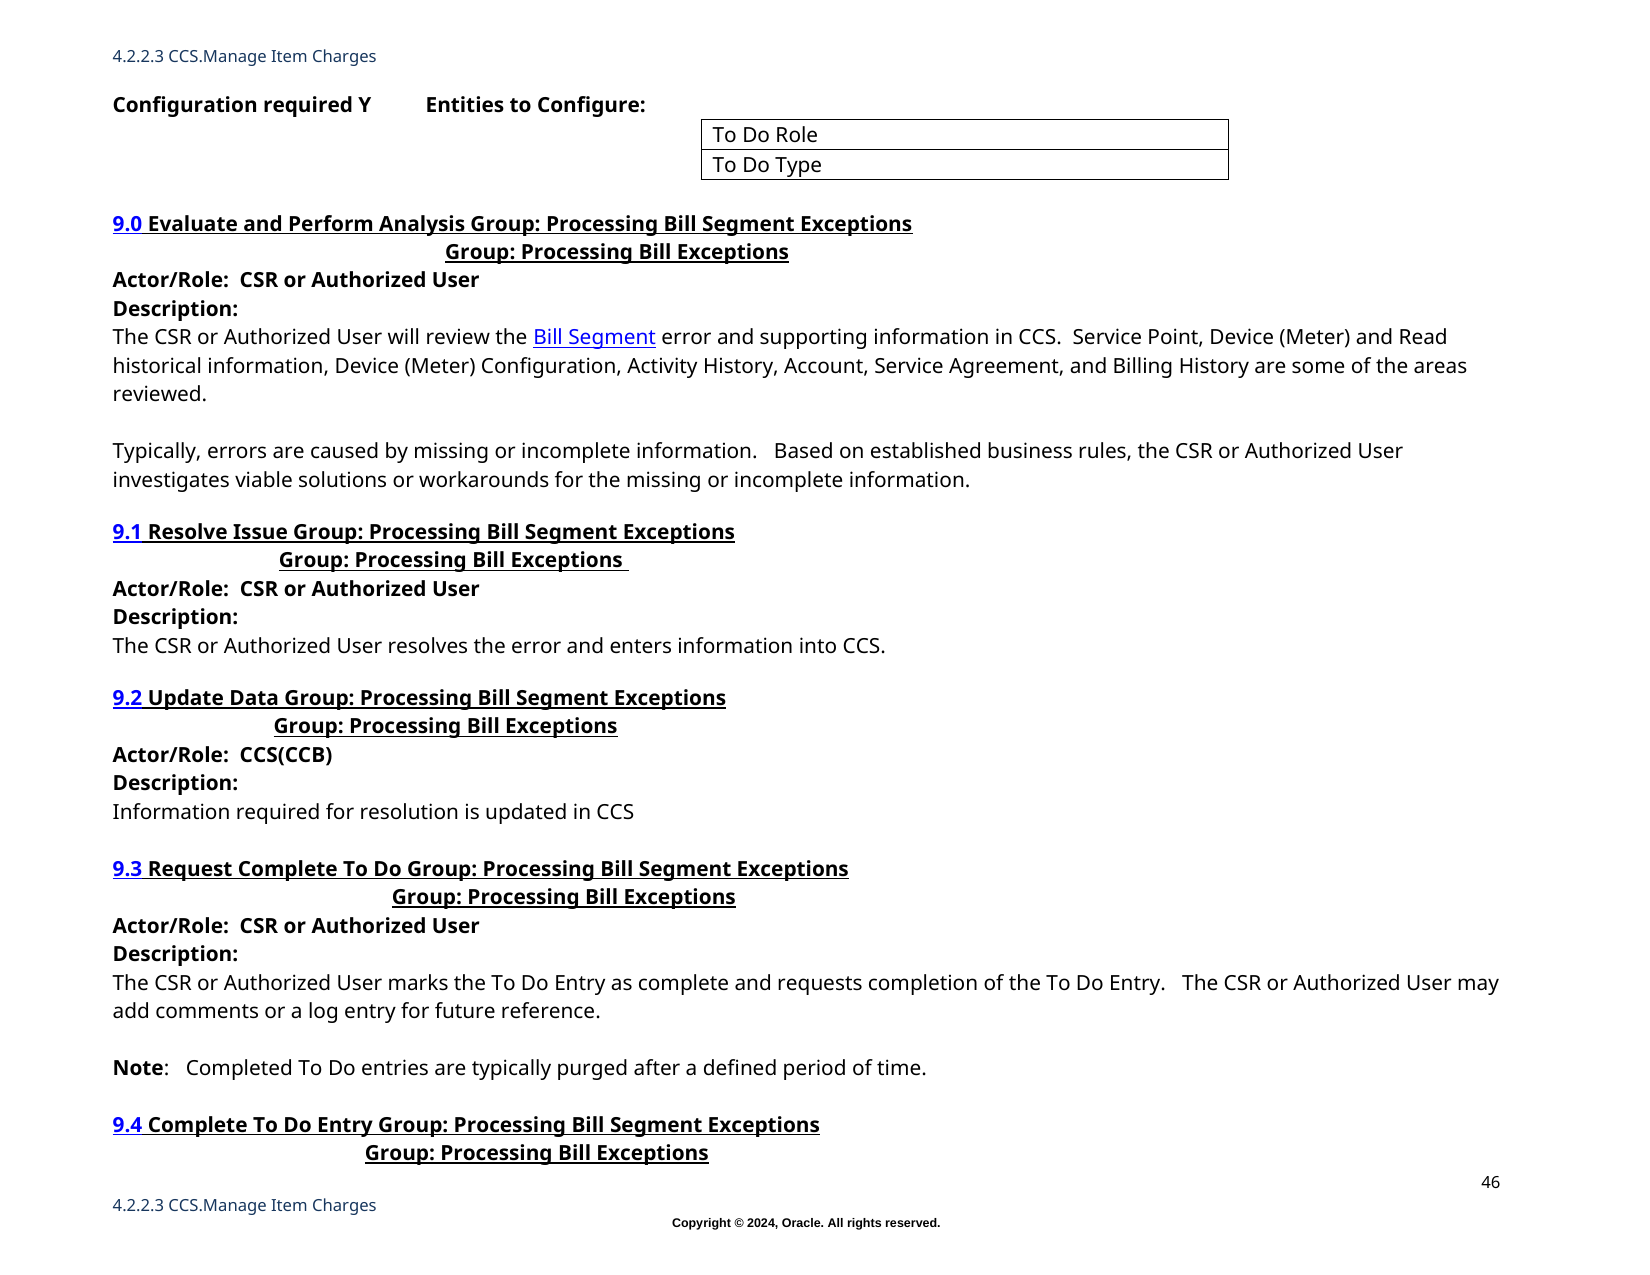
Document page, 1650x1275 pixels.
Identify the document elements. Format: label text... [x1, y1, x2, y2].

text Actor/Role: CSR or Authorized User [112, 911, 1500, 939]
text 9.3 Request Complete To Do Group: Processing Bill Segment Exceptions [112, 854, 1500, 882]
text Description: [112, 602, 1500, 631]
text Group: Processing Bill Exceptions [262, 1138, 1500, 1167]
text Group: Processing Bill Exceptions [112, 237, 1500, 266]
text 9.4 Complete To Do Entry Group: Processing Bill Segment Exceptions [112, 1110, 1500, 1138]
text Actor/Role: CCS(CCB) [112, 740, 1500, 768]
text Actor/Role: CSR or Authorized User [112, 574, 1500, 602]
text The CSR or Authorized User will review the Bill Segment error and supporting information in CCS. Service Point, Device (Meter) and Read historical information, Device (Meter) Configuration, Activity History, Account, Service Agreement, and Billing History are some of the areas reviewed. [112, 322, 1500, 408]
text Description: [112, 939, 1500, 968]
text Group: Processing Bill Exceptions [262, 882, 1500, 911]
text 9.2 Update Data Group: Processing Bill Segment Exceptions [112, 683, 1500, 712]
text Group: Processing Bill Exceptions [112, 712, 1500, 740]
text The CSR or Authorized User marks the To Do Entry as complete and requests completion of the To Do Entry. The CSR or Authorized User may add comments or a log entry for future reference. [112, 968, 1500, 1024]
text Configuration required Y Entities to Configure: [112, 90, 1500, 119]
text Actor/Role: CSR or Authorized User [112, 266, 1500, 294]
text 9.0 Evaluate and Perform Analysis Group: Processing Bill Segment Exceptions [112, 209, 1500, 237]
text Information required for resolution is updated in CCS [112, 797, 1500, 825]
table_header To Do Role [702, 120, 1228, 149]
text 9.1 Resolve Issue Group: Processing Bill Segment Exceptions [112, 517, 1500, 546]
text Typically, errors are caused by missing or incomplete information. Based on established business rules, the CSR or Authorized User investigates viable solutions or workarounds for the missing or incomplete information. [112, 436, 1500, 493]
text Note: Completed To Do entries are typically purged after a defined period of time. [112, 1053, 1500, 1081]
text Description: [112, 768, 1500, 797]
text The CSR or Authorized User resolves the error and enters information into CCS. [112, 631, 1500, 659]
text Group: Processing Bill Exceptions [187, 546, 1500, 574]
text Description: [112, 294, 1500, 322]
table_cell To Do Type [702, 150, 1228, 179]
